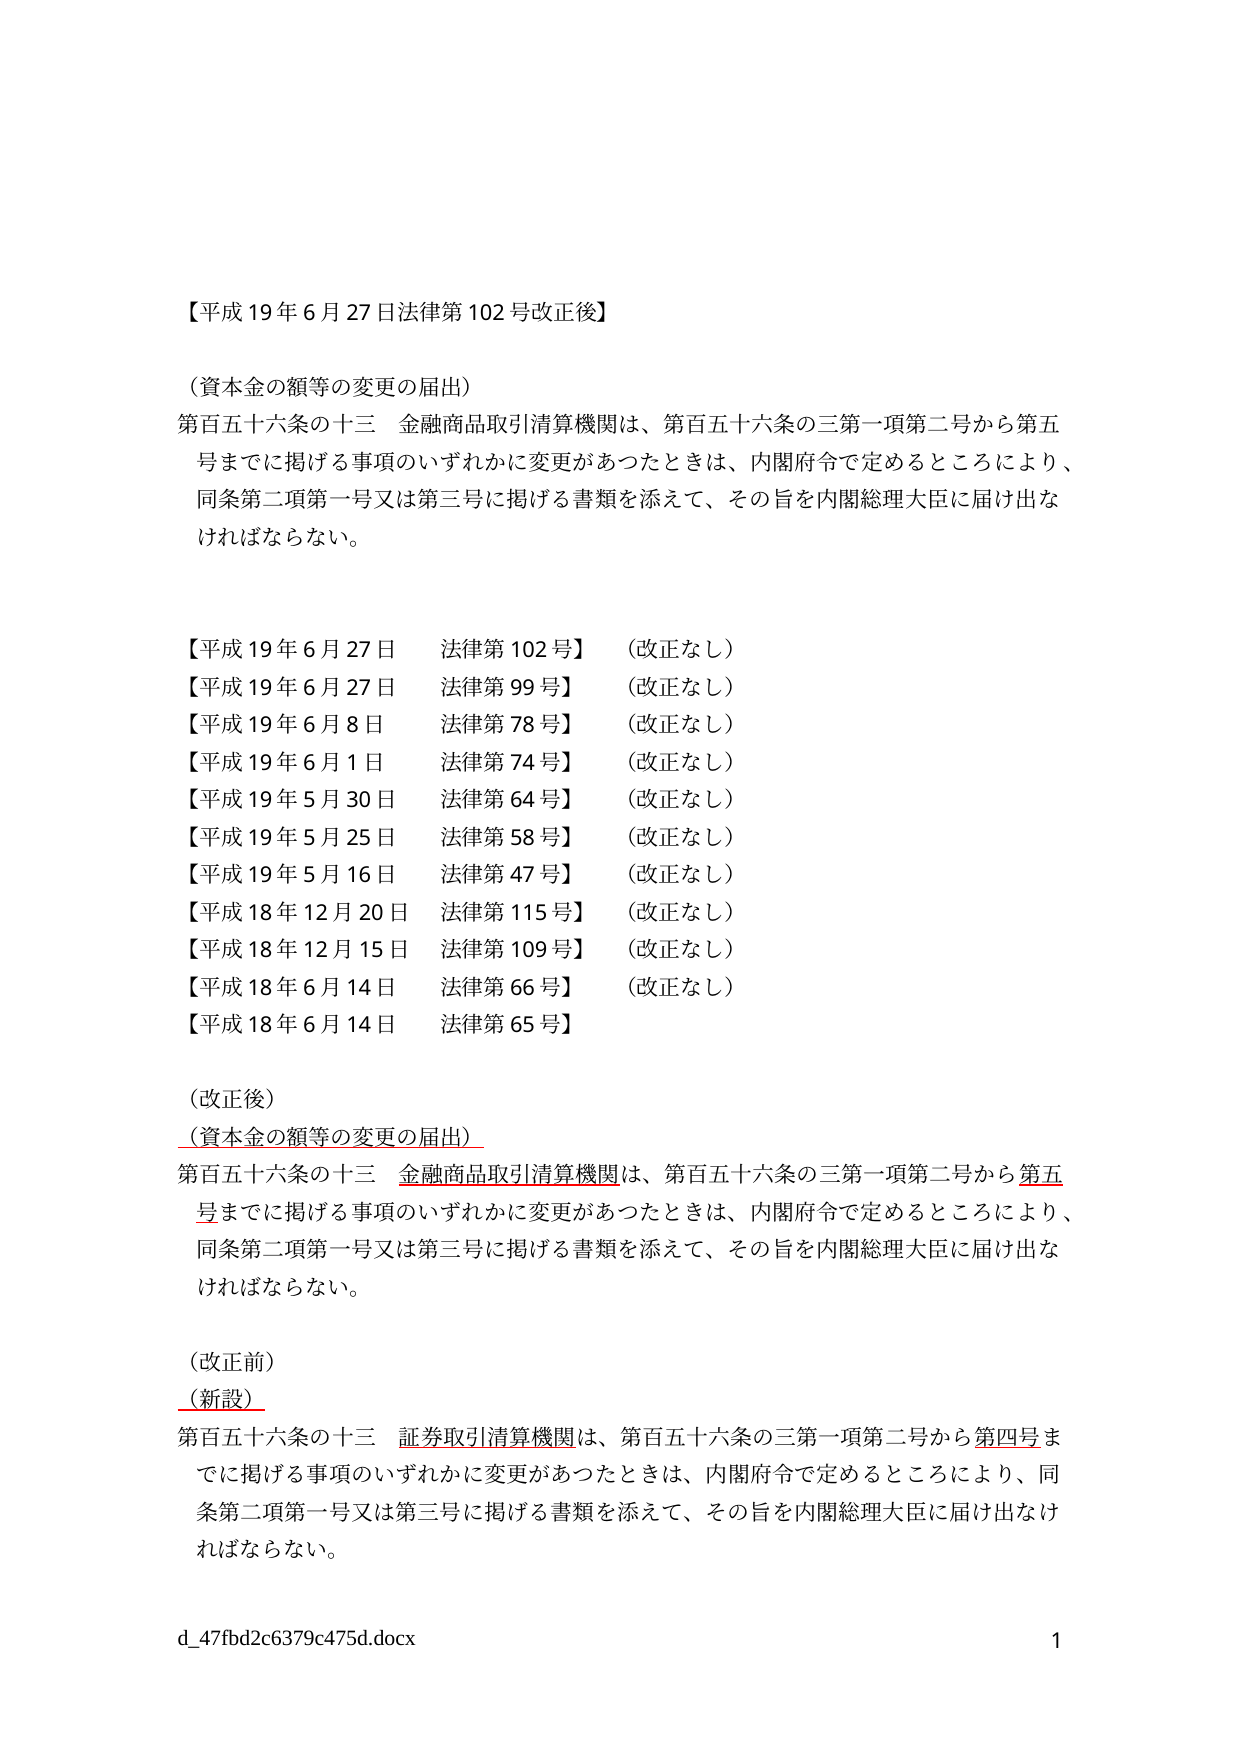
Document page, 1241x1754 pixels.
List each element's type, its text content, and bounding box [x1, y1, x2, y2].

text 【平成18年12月15日 法律第109号】 （改正なし） [177, 929, 1063, 967]
text 【平成19年5月30日 法律第64号】 （改正なし） [177, 779, 1063, 817]
text （改正後） [177, 1079, 1063, 1117]
text （資本金の額等の変更の届出） [177, 367, 1063, 404]
text 【平成19年6月27日法律第102号改正後】 [177, 292, 1063, 329]
text （改正前） [177, 1342, 1063, 1379]
text （新設） [177, 1379, 1063, 1417]
text 【平成19年6月27日 法律第102号】 （改正なし） [177, 629, 1063, 667]
text （資本金の額等の変更の届出） [177, 1117, 1063, 1154]
text 【平成18年6月14日 法律第65号】 [177, 1004, 1063, 1042]
text 第百五十六条の十三 金融商品取引清算機関は、第百五十六条の三第一項第二号から第五号までに掲げる事項のいずれかに変更があつたときは、内閣府令で定めるところにより、同条第二項第一号又は第三号に掲げる書類を添えて、その旨を内閣総理大臣に届け出なければならない。 [177, 1154, 1063, 1304]
text 第百五十六条の十三 証券取引清算機関は、第百五十六条の三第一項第二号から第四号までに掲げる事項のいずれかに変更があつたときは、内閣府令で定めるところにより、同条第二項第一号又は第三号に掲げる書類を添えて、その旨を内閣総理大臣に届け出なければならない。 [177, 1417, 1063, 1567]
text 【平成19年5月25日 法律第58号】 （改正なし） [177, 817, 1063, 854]
text 第百五十六条の十三 金融商品取引清算機関は、第百五十六条の三第一項第二号から第五号までに掲げる事項のいずれかに変更があつたときは、内閣府令で定めるところにより、同条第二項第一号又は第三号に掲げる書類を添えて、その旨を内閣総理大臣に届け出なければならない。 [177, 404, 1063, 554]
text 【平成19年5月16日 法律第47号】 （改正なし） [177, 854, 1063, 892]
text 【平成19年6月1日 法律第74号】 （改正なし） [177, 742, 1063, 779]
text 【平成18年6月14日 法律第66号】 （改正なし） [177, 967, 1063, 1004]
text 【平成19年6月27日 法律第99号】 （改正なし） [177, 667, 1063, 704]
text 【平成19年6月8日 法律第78号】 （改正なし） [177, 704, 1063, 742]
text 【平成18年12月20日 法律第115号】 （改正なし） [177, 892, 1063, 929]
